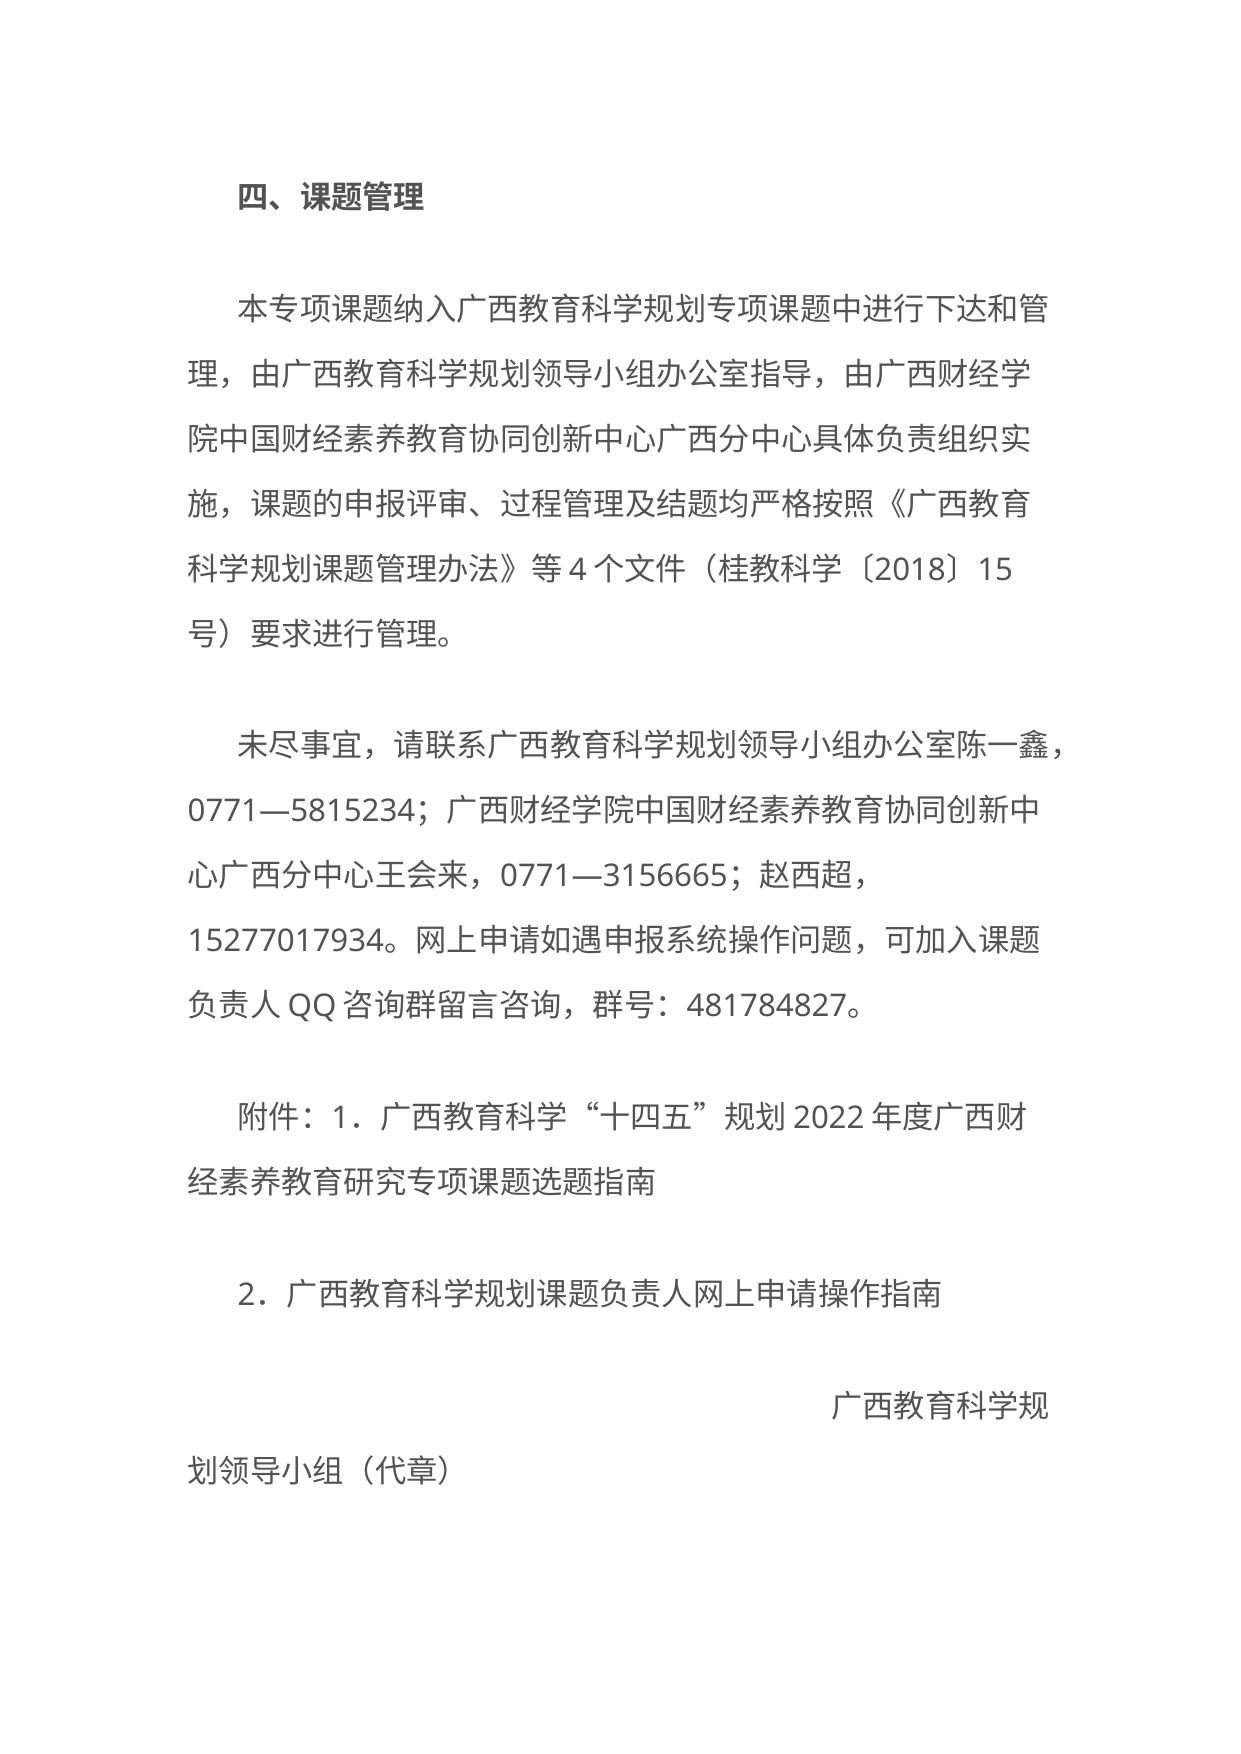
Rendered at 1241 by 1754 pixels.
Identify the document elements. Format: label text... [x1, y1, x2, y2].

text 未尽事宜，请联系广西教育科学规划领导小组办公室陈一鑫，0771—5815234；广西财经学院中国财经素养教育协同创新中心广西分中心王会来，0771—3156665；赵西超，15277017934。网上申请如遇申报系统操作问题，可加入课题负责人QQ咨询群留言咨询，群号：481784827。 [187, 711, 1053, 1036]
text 广西教育科学规划领导小组（代章） [187, 1371, 1053, 1501]
text 本专项课题纳入广西教育科学规划专项课题中进行下达和管理，由广西教育科学规划领导小组办公室指导，由广西财经学院中国财经素养教育协同创新中心广西分中心具体负责组织实施，课题的申报评审、过程管理及结题均严格按照《广西教育科学规划课题管理办法》等4个文件（桂教科学〔2018〕15号）要求进行管理。 [187, 274, 1053, 664]
text 附件：1．广西教育科学“十四五”规划2022年度广西财经素养教育研究专项课题选题指南 [187, 1083, 1053, 1213]
text 2．广西教育科学规划课题负责人网上申请操作指南 [187, 1259, 1053, 1324]
text 四、课题管理 [187, 162, 1053, 227]
